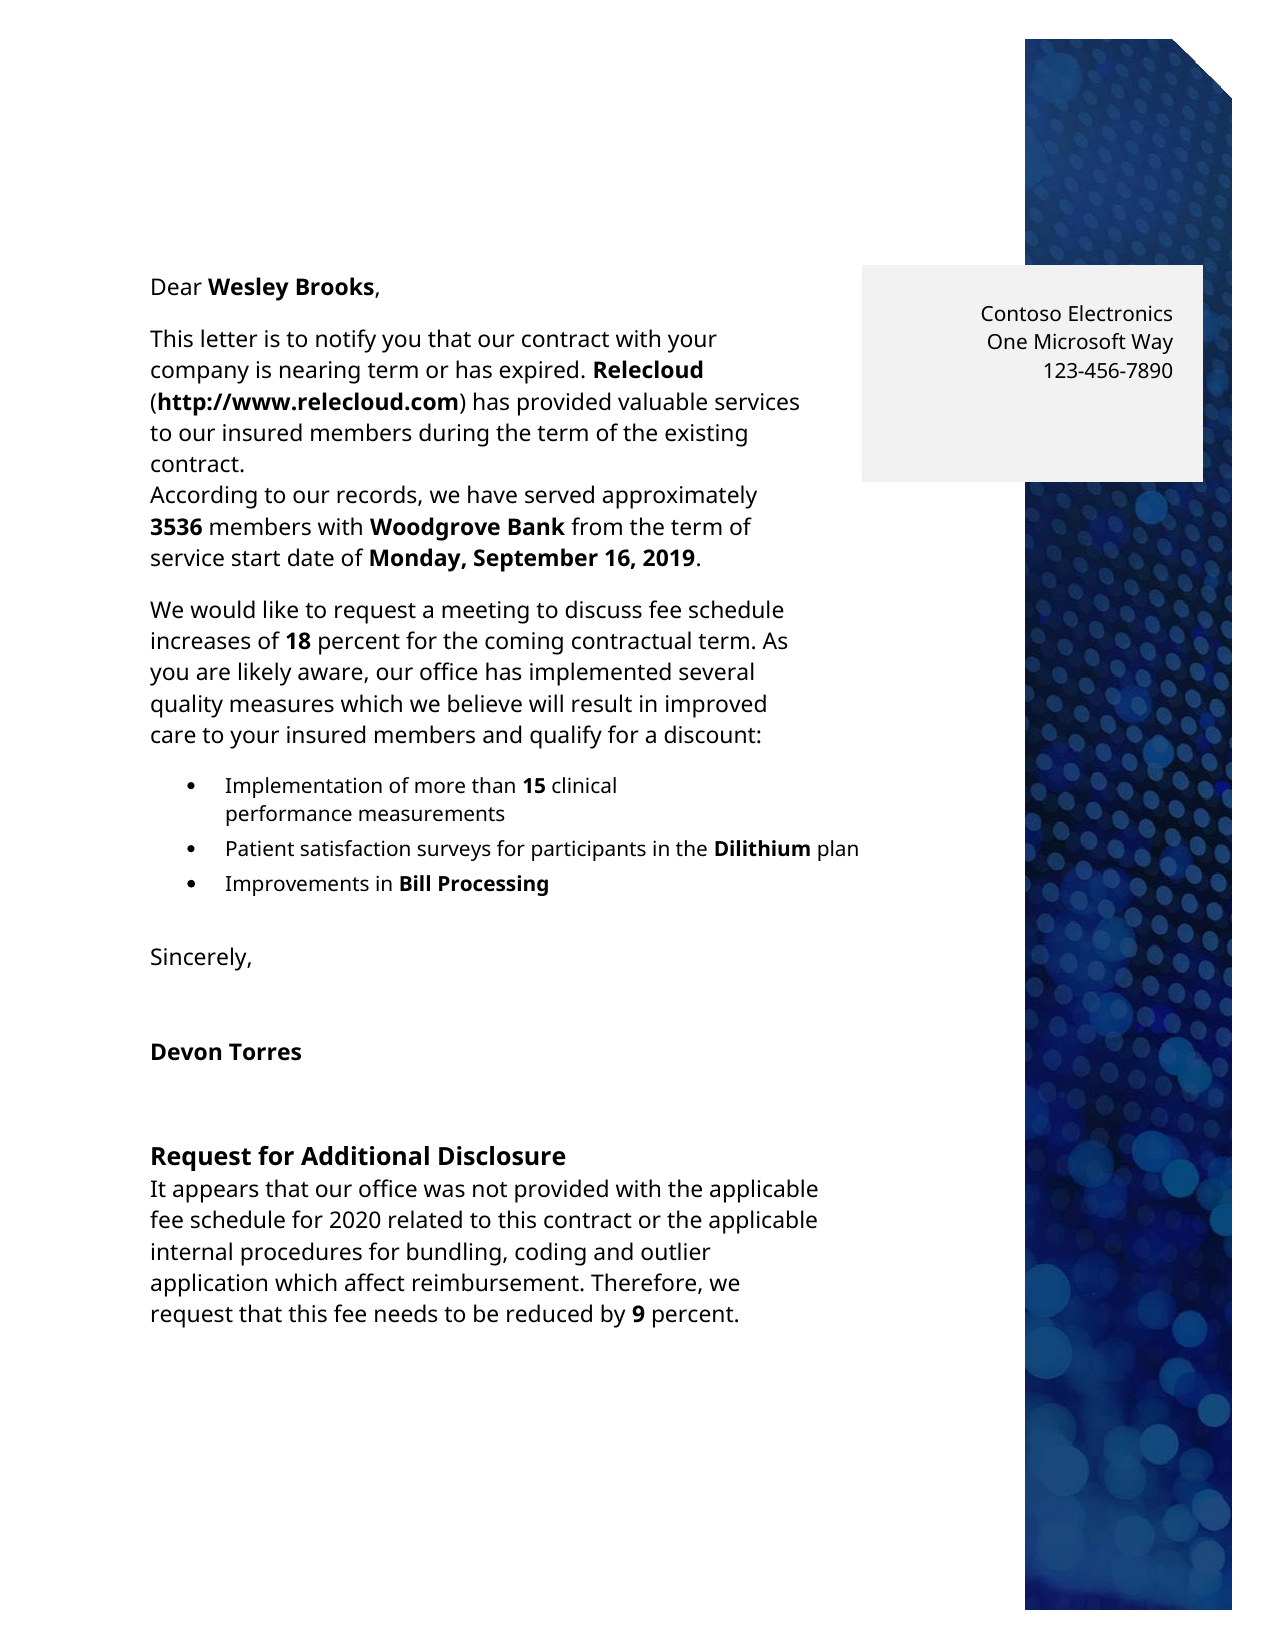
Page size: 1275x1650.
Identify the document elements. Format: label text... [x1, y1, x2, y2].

list Implementation of more than 15 clinical performance measurements [187, 771, 717, 828]
text Sincerely, [150, 941, 1185, 972]
text Devon Torres [150, 1036, 1185, 1067]
picture [862, 38, 1232, 1610]
text It appears that our office was not provided with the applicable fee schedule for 2020 related to this contract or the applicable internal procedures for bundling, coding and outlier application which affect reimbursement. Therefore, we request that this fee needs to be reduced by 9 percent. [150, 1173, 826, 1329]
text According to our records, we have served approximately 3536 members with Woodgrove Bank from the term of service start date of Monday, September 16, 2019. [150, 479, 806, 573]
text Dear Wesley Brooks, [150, 271, 1185, 302]
list Improvements in Bill Processing [187, 869, 1185, 897]
text Request for Additional Disclosure [150, 1139, 1185, 1173]
list Patient satisfaction surveys for participants in the Dilithium plan [187, 834, 1185, 862]
text We would like to request a meeting to discuss fee schedule increases of 18 percent for the coming contractual term. As you are likely aware, our office has implemented several quality measures which we believe will result in improved care to your insured members and qualify for a discount: [150, 594, 795, 750]
text This letter is to notify you that our contract with your company is nearing term or has expired. Relecloud (http://www.relecloud.com) has provided valuable services to our insured members during the term of the existing contract. [150, 323, 806, 479]
